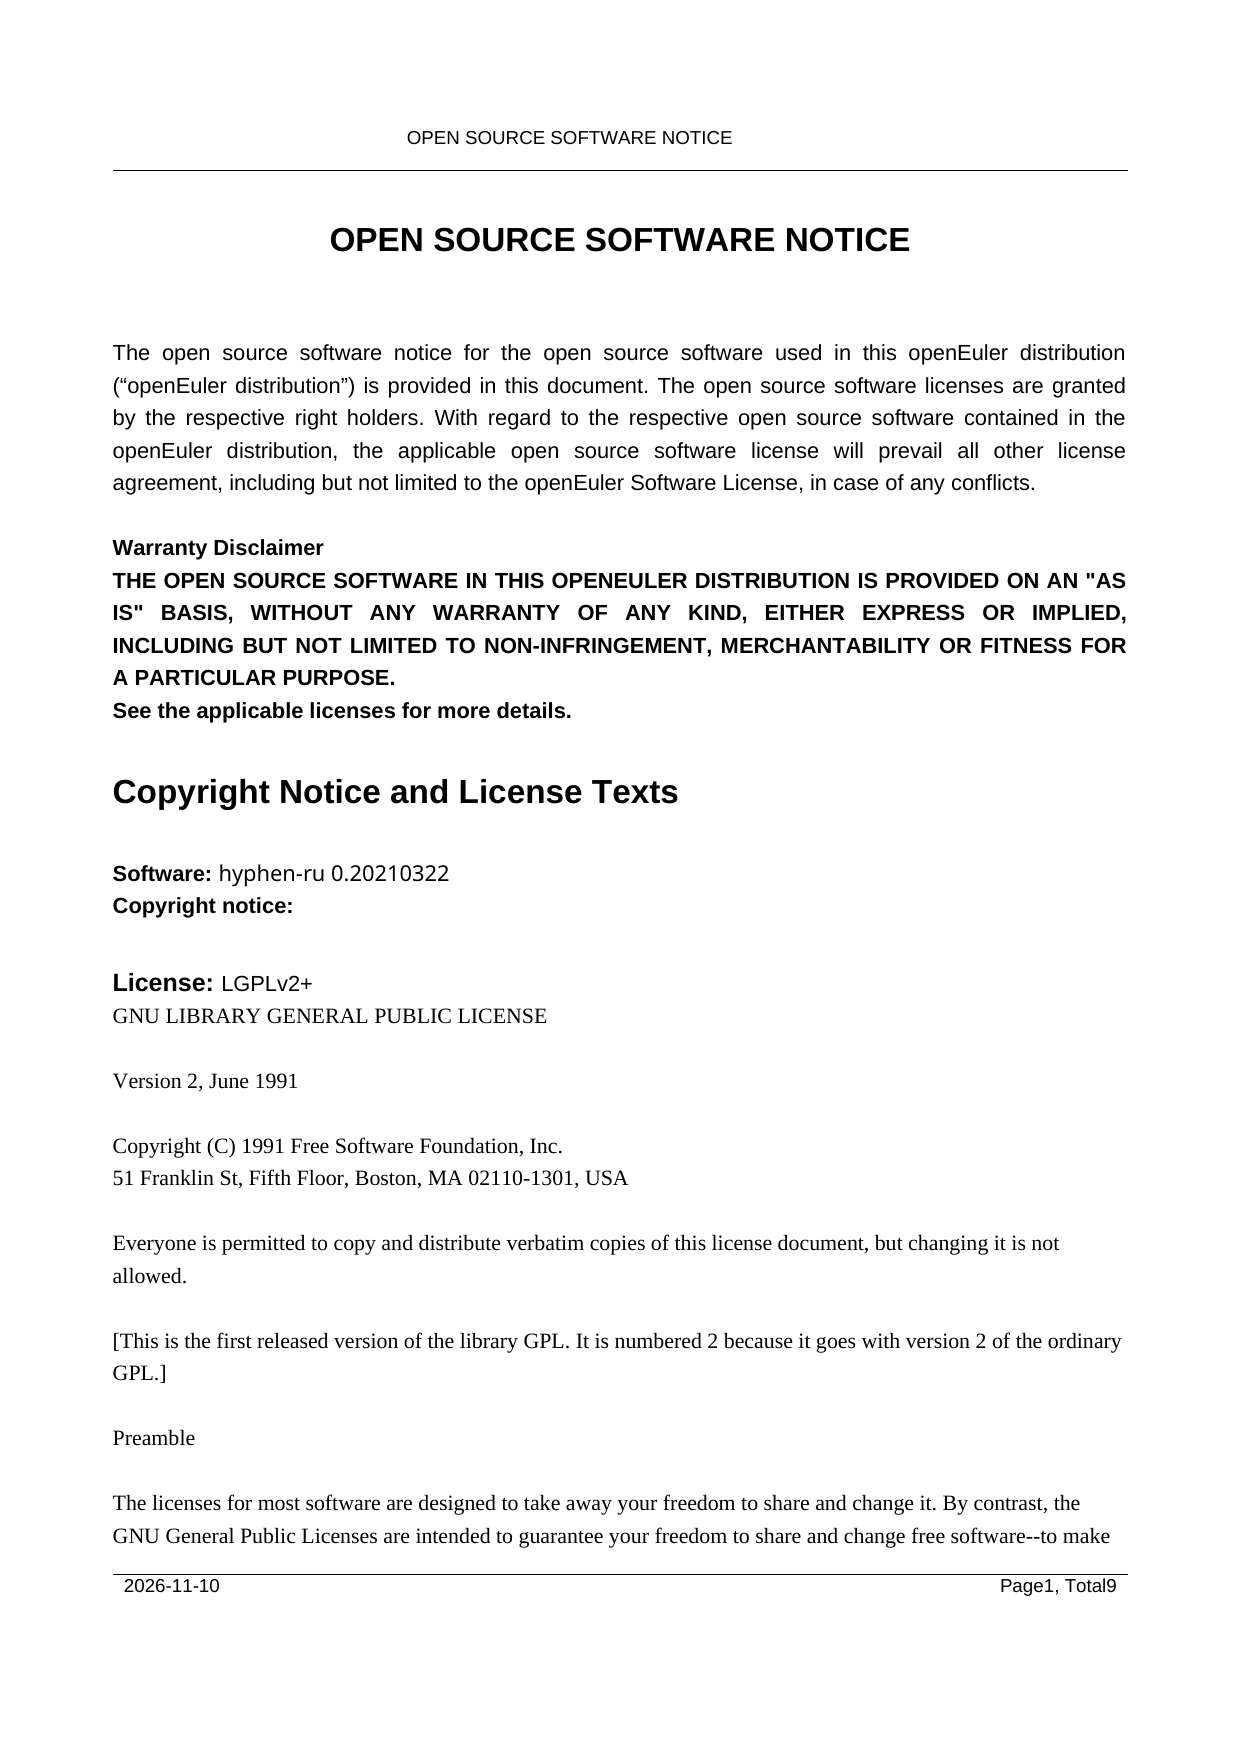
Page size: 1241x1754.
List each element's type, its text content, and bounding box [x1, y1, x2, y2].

text License: LGPLv2+ [112, 966, 1128, 999]
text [112, 999, 1128, 1551]
text The open source software notice for the open source software used in this openEuler distribution (“openEuler distribution”) is provided in this document. The open source software licenses are granted by the respective right holders. With regard to the respective open source software contained in the openEuler distribution, the applicable open source software license will prevail all other license agreement, including but not limited to the openEuler Software License, in case of any conflicts. [112, 336, 1128, 499]
title Software: hyphen-ru 0.20210322 [112, 856, 1128, 889]
text Warranty Disclaimer [112, 531, 1128, 564]
text Copyright notice: [112, 889, 1128, 921]
text THE OPEN SOURCE SOFTWARE IN THIS OPENEULER DISTRIBUTION IS PROVIDED ON AN "AS IS" BASIS, WITHOUT ANY WARRANTY OF ANY KIND, EITHER EXPRESS OR IMPLIED, INCLUDING BUT NOT LIMITED TO NON-INFRINGEMENT, MERCHANTABILITY OR FITNESS FOR A PARTICULAR PURPOSE. See the applicable licenses for more details. [112, 564, 1128, 726]
text Copyright Notice and License Texts [112, 759, 1128, 824]
text OPEN SOURCE SOFTWARE NOTICE [112, 206, 1128, 271]
